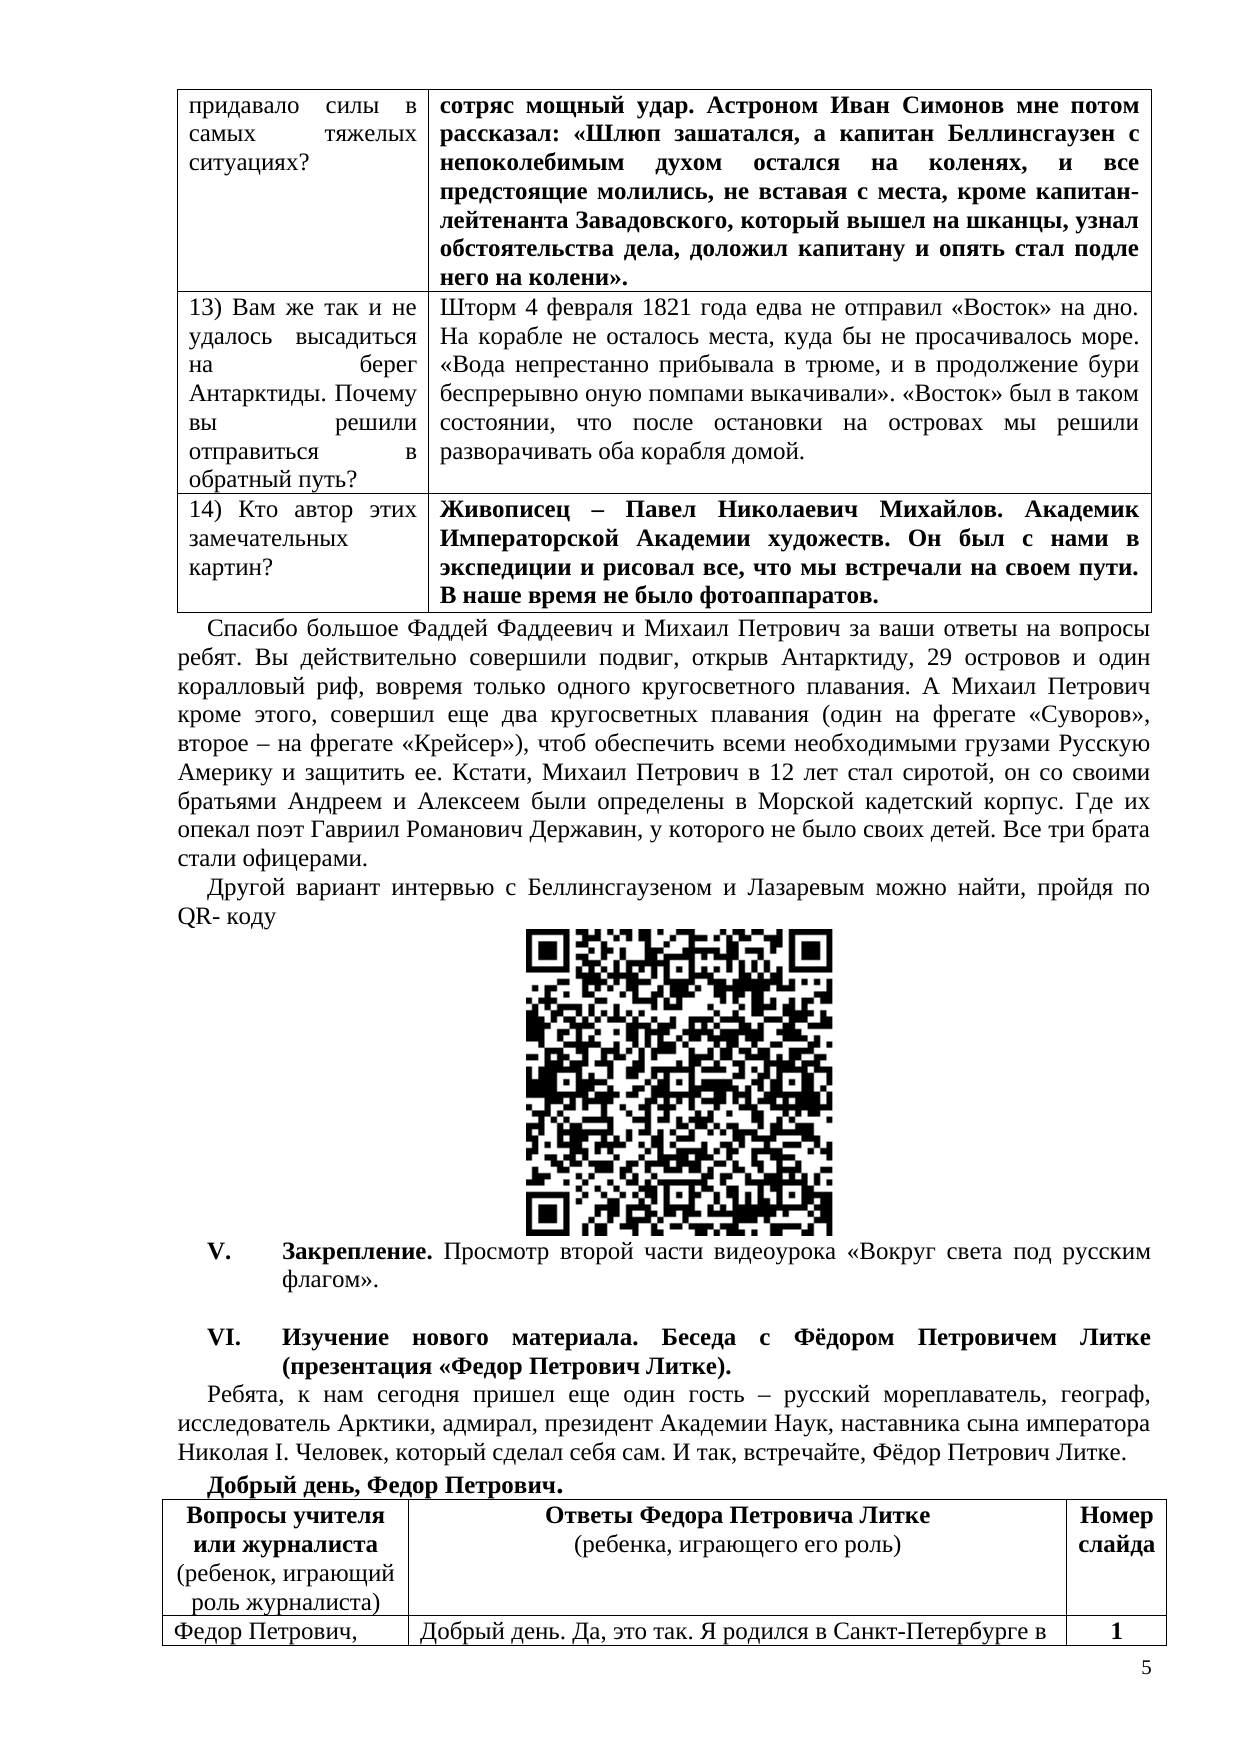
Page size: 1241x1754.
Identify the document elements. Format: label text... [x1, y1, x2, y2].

list Закрепление. Просмотр второй части видеоурока «Вокруг света под русским флагом». [207, 1236, 1152, 1293]
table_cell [429, 90, 1151, 291]
text Спасибо большое Фаддей Фаддеевич и Михаил Петрович за ваши ответы на вопросы ребят. Вы действительно совершили подвиг, открыв Антарктиду, 29 островов и один коралловый риф, вовремя только одного кругосветного плавания. А Михаил Петрович кроме этого, совершил еще два кругосветных плавания (один на фрегате «Суворов», второе – на фрегате «Крейсер»), чтоб обеспечить всеми необходимыми грузами Русскую Америку и защитить ее. Кстати, Михаил Петрович в 12 лет стал сиротой, он со своими братьями Андреем и Алексеем были определены в Морской кадетский корпус. Где их опекал поэт Гавриил Романович Державин, у которого не было своих детей. Все три брата стали офицерами. [177, 613, 1152, 872]
list Изучение нового материала. Беседа с Фёдором Петровичем Литке (презентация «Федор Петрович Литке). [207, 1322, 1152, 1379]
text Другой вариант интервью с Беллинсгаузеном и Лазаревым можно найти, пройдя по QR- коду [177, 872, 1152, 929]
table_cell Живописец – Павел Николаевич Михайлов. Академик Императорской Академии художеств. Он был с нами в экспедиции и рисовал все, что мы встречали на своем пути. В наше время не было фотоаппаратов. [429, 494, 1151, 612]
table_header Ответы Федора Петровича Литке (ребенка, играющего его роль) [409, 1500, 1066, 1615]
text Ребята, к нам сегодня пришел еще один гость – русский мореплаватель, географ, исследователь Арктики, адмирал, президент Академии Наук, наставника сына императора Николая I. Человек, который сделал себя сам. И так, встречайте, Фёдор Петрович Литке. [177, 1379, 1152, 1466]
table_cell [409, 1616, 1066, 1645]
picture [526, 929, 833, 1236]
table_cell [178, 90, 428, 291]
table_header Номер слайда [1067, 1500, 1166, 1615]
table_cell 1 [1067, 1616, 1166, 1645]
table_cell 14) Кто автор этих замечательных картин? [178, 494, 428, 612]
table_header Вопросы учителя или журналиста (ребенок, играющий роль журналиста) [163, 1500, 408, 1615]
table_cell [163, 1616, 408, 1645]
text Добрый день, Федор Петрович. [177, 1466, 1152, 1499]
table_cell 13) Вам же так и не удалось высадиться на берег Антарктиды. Почему вы решили отправиться в обратный путь? [178, 292, 428, 493]
table_cell Шторм 4 февраля 1821 года едва не отправил «Восток» на дно. На корабле не осталось места, куда бы не просачивалось море. «Вода непрестанно прибывала в трюме, и в продолжение бури беспрерывно оную помпами выкачивали». «Восток» был в таком состоянии, что после остановки на островах мы решили разворачивать оба корабля домой. [429, 292, 1151, 493]
